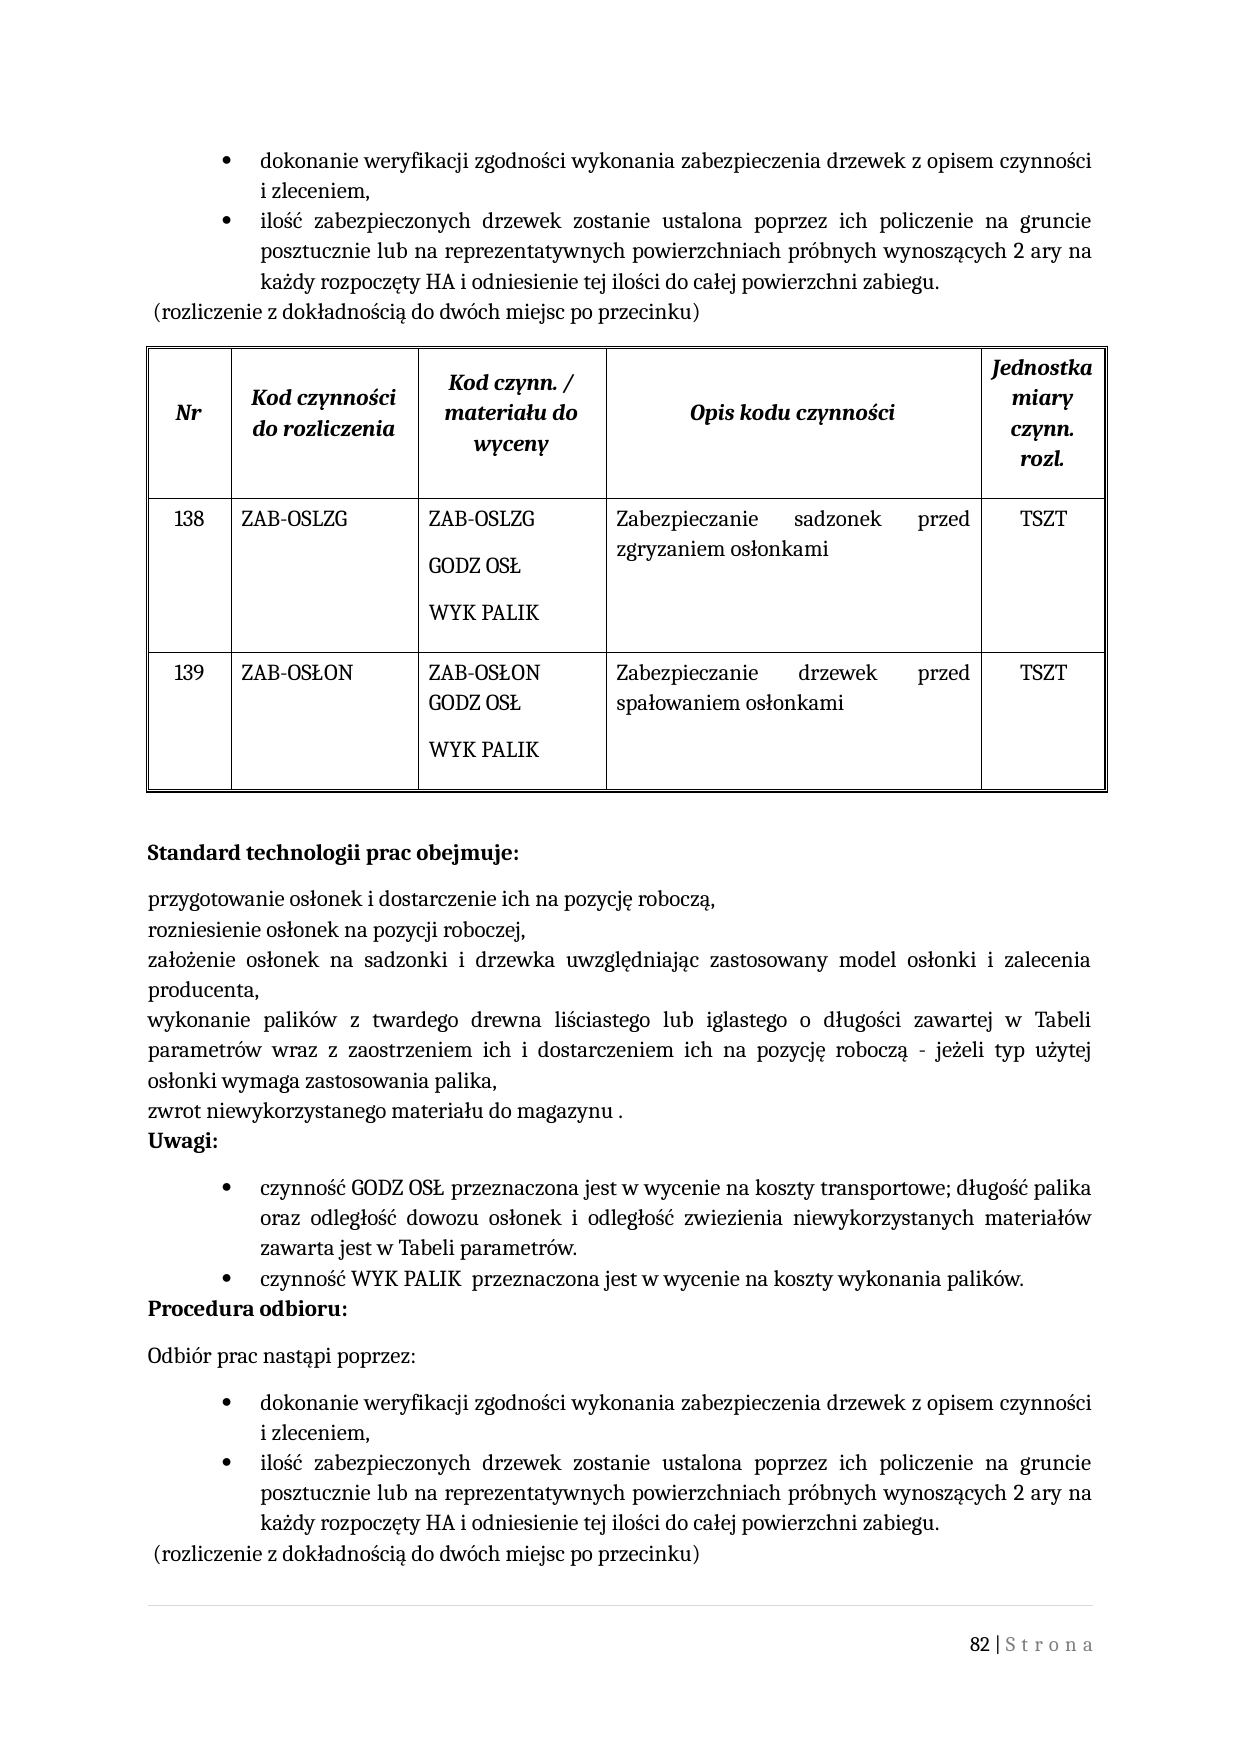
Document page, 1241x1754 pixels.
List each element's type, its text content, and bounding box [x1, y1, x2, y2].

text Standard technologii prac obejmuje: [148, 839, 1093, 866]
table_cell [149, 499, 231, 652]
text (rozliczenie z dokładnością do dwóch miejsc po przecinku) [148, 299, 1093, 325]
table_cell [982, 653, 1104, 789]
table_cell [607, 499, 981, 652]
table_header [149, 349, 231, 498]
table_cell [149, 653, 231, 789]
list czynność WYK PALIK przeznaczona jest w wycenie na koszty wykonania palików. [223, 1265, 1093, 1292]
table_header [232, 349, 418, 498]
text (rozliczenie z dokładnością do dwóch miejsc po przecinku) [148, 1540, 1093, 1567]
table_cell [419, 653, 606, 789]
text założenie osłonek na sadzonki i drzewka uwzględniając zastosowany model osłonki i zalecenia producenta, [148, 947, 1093, 1003]
text Odbiór prac nastąpi poprzez: [148, 1342, 1093, 1369]
text wykonanie palików z twardego drewna liściastego lub iglastego o długości zawartej w Tabeli parametrów wraz z zaostrzeniem ich i dostarczeniem ich na pozycję roboczą - jeżeli typ użytej osłonki wymaga zastosowania palika, [148, 1007, 1093, 1094]
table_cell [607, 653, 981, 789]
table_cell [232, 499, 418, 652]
text przygotowanie osłonek i dostarczenie ich na pozycję roboczą, [148, 886, 1093, 913]
text Uwagi: [148, 1128, 1093, 1154]
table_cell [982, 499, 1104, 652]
list ilość zabezpieczonych drzewek zostanie ustalona poprzez ich policzenie na gruncie posztucznie lub na reprezentatywnych powierzchniach próbnych wynoszących 2 ary na każdy rozpoczęty HA i odniesienie tej ilości do całej powierzchni zabiegu. [223, 208, 1093, 295]
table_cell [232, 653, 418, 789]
list dokonanie weryfikacji zgodności wykonania zabezpieczenia drzewek z opisem czynności i zleceniem, [223, 148, 1093, 204]
text Procedura odbioru: [148, 1296, 1093, 1322]
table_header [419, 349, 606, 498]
text zwrot niewykorzystanego materiału do magazynu . [148, 1098, 1093, 1124]
list dokonanie weryfikacji zgodności wykonania zabezpieczenia drzewek z opisem czynności i zleceniem, [223, 1389, 1093, 1446]
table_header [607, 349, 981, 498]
list ilość zabezpieczonych drzewek zostanie ustalona poprzez ich policzenie na gruncie posztucznie lub na reprezentatywnych powierzchniach próbnych wynoszących 2 ary na każdy rozpoczęty HA i odniesienie tej ilości do całej powierzchni zabiegu. [223, 1450, 1093, 1537]
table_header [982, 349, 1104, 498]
list czynność GODZ OSŁ przeznaczona jest w wycenie na koszty transportowe; długość palika oraz odległość dowozu osłonek i odległość zwiezienia niewykorzystanych materiałów zawarta jest w Tabeli parametrów. [223, 1175, 1093, 1262]
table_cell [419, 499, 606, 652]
text rozniesienie osłonek na pozycji roboczej, [148, 916, 1093, 943]
